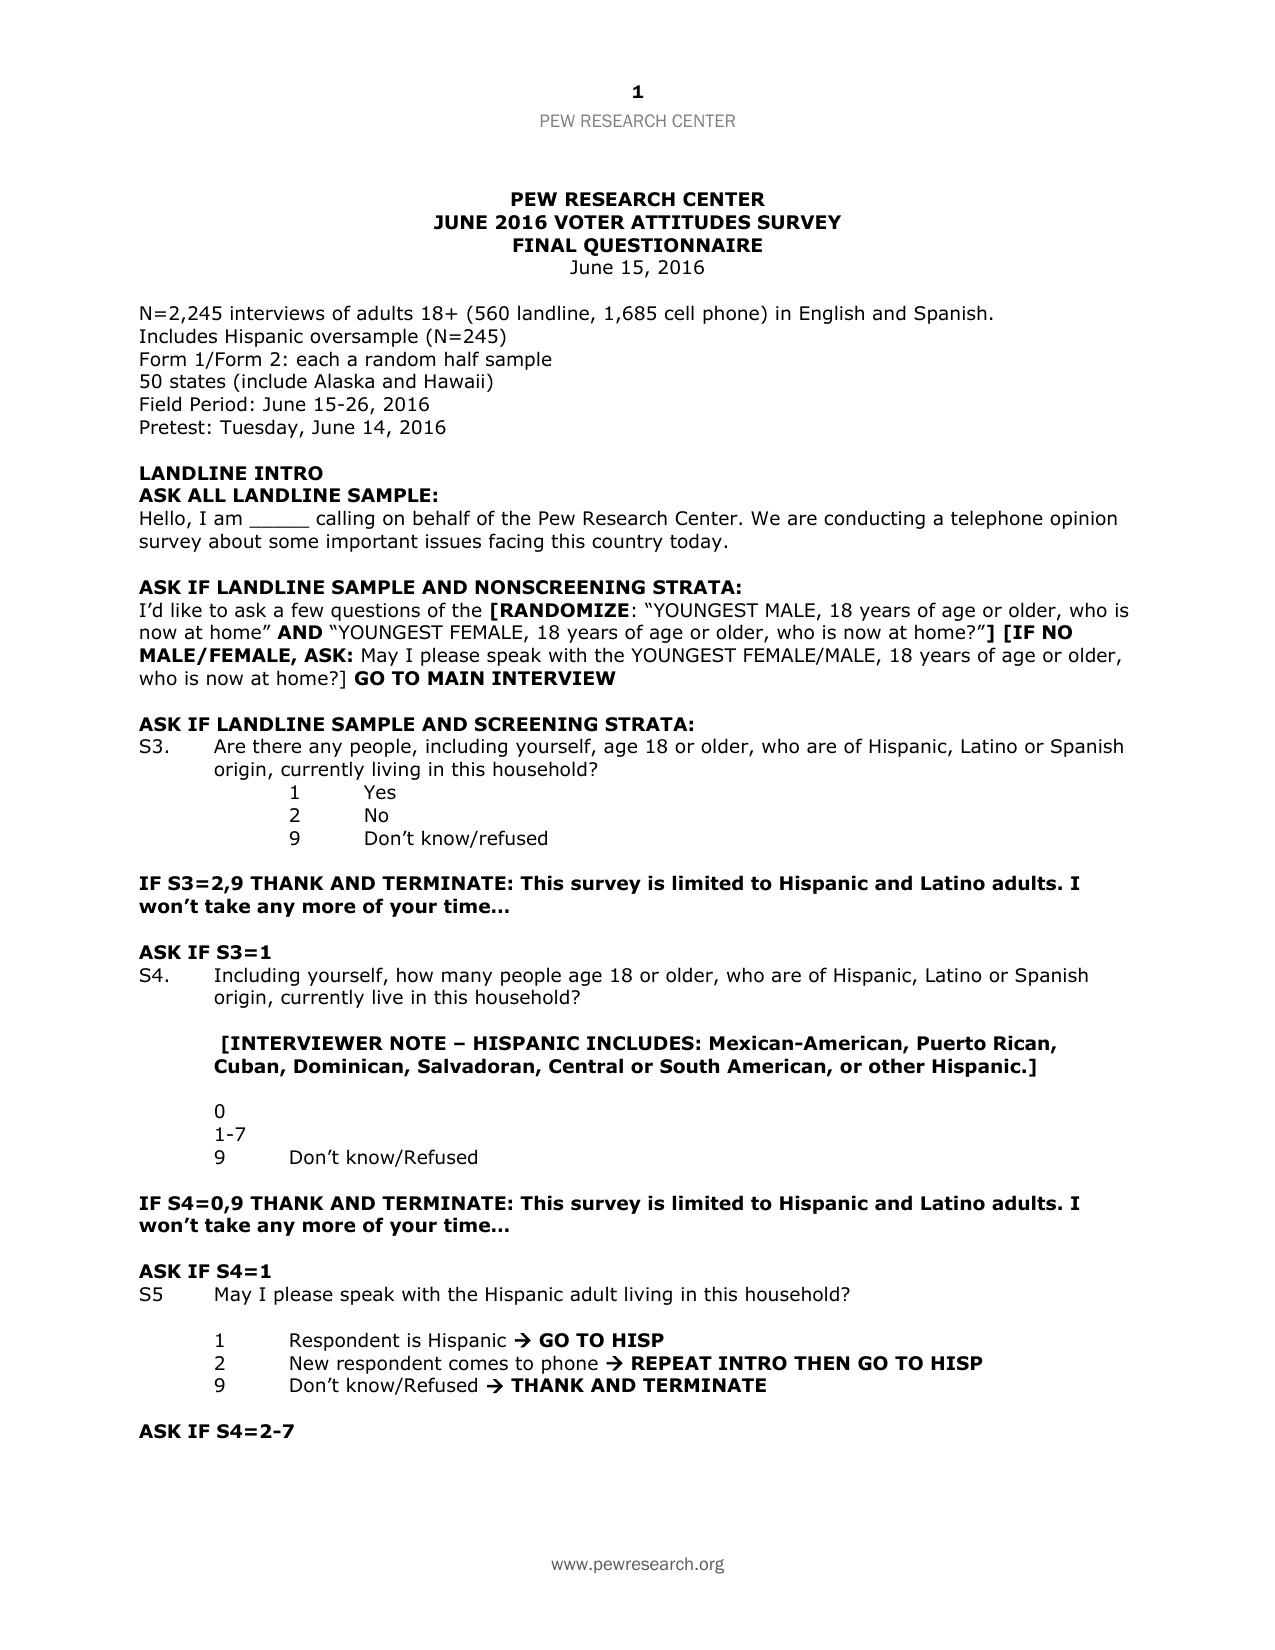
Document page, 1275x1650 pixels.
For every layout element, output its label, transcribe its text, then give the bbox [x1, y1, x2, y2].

text PEW RESEARCH CENTER [139, 187, 1136, 210]
text Hello, I am _____ calling on behalf of the Pew Research Center. We are conducting a telephone opinion survey about some important issues facing this country today. [139, 507, 1136, 552]
text Pretest: Tuesday, June 14, 2016 [139, 416, 1136, 438]
text S5 May I please speak with the Hispanic adult living in this household? [139, 1282, 1136, 1305]
text Field Period: June 15-26, 2016 [139, 393, 1136, 416]
text 9 Don’t know/Refused [214, 1146, 1136, 1168]
text N=2,245 interviews of adults 18+ (560 landline, 1,685 cell phone) in English and Spanish. [139, 302, 1136, 324]
text ASK IF S4=1 [139, 1260, 1136, 1282]
text 1 Yes [139, 781, 1136, 803]
text June 15, 2016 [139, 256, 1136, 279]
text 2 No [139, 803, 1136, 826]
text JUNE 2016 VOTER ATTITUDES SURVEY [139, 210, 1136, 233]
text 50 states (include Alaska and Hawaii) [139, 370, 1136, 393]
text ASK ALL LANDLINE SAMPLE: [139, 484, 1136, 507]
text [INTERVIEWER NOTE – HISPANIC INCLUDES: Mexican-American, Puerto Rican, Cuban, Dominican, Salvadoran, Central or South American, or other Hispanic.] [214, 1032, 1136, 1077]
text LANDLINE INTRO [139, 461, 1136, 484]
text S4. Including yourself, how many people age 18 or older, who are of Hispanic, Latino or Spanish origin, currently live in this household? [139, 963, 1136, 1009]
text 1-7 [214, 1123, 1136, 1146]
text IF S4=0,9 THANK AND TERMINATE: This survey is limited to Hispanic and Latino adults. I won’t take any more of your time… [139, 1191, 1136, 1237]
text IF S3=2,9 THANK AND TERMINATE: This survey is limited to Hispanic and Latino adults. I won’t take any more of your time… [139, 872, 1136, 917]
text Form 1/Form 2: each a random half sample [139, 347, 1136, 370]
text ASK IF LANDLINE SAMPLE AND SCREENING STRATA: [139, 712, 1136, 735]
text 0 [214, 1100, 1136, 1123]
text S3. Are there any people, including yourself, age 18 or older, who are of Hispanic, Latino or Spanish origin, currently living in this household? [139, 735, 1136, 781]
text FINAL QUESTIONNAIRE [139, 233, 1136, 256]
text 2 New respondent comes to phone REPEAT INTRO THEN GO TO HISP [139, 1351, 1136, 1374]
text 9 Don’t know/Refused THANK AND TERMINATE [139, 1374, 1136, 1397]
text Includes Hispanic oversample (N=245) [139, 324, 1136, 347]
text 1 Respondent is Hispanic GO TO HISP [139, 1328, 1136, 1351]
text ASK IF S4=2-7 [139, 1420, 1136, 1442]
text ASK IF S3=1 [139, 940, 1136, 963]
text I’d like to ask a few questions of the [RANDOMIZE: “YOUNGEST MALE, 18 years of age or older, who is now at home” AND “YOUNGEST FEMALE, 18 years of age or older, who is now at home?”] [IF NO MALE/FEMALE, ASK: May I please speak with the YOUNGEST FEMALE/MALE, 18 years of age or older, who is now at home?] GO TO MAIN INTERVIEW [139, 598, 1136, 689]
text 9 Don’t know/refused [139, 826, 1136, 849]
text ASK IF LANDLINE SAMPLE AND NONSCREENING STRATA: [139, 575, 1136, 598]
